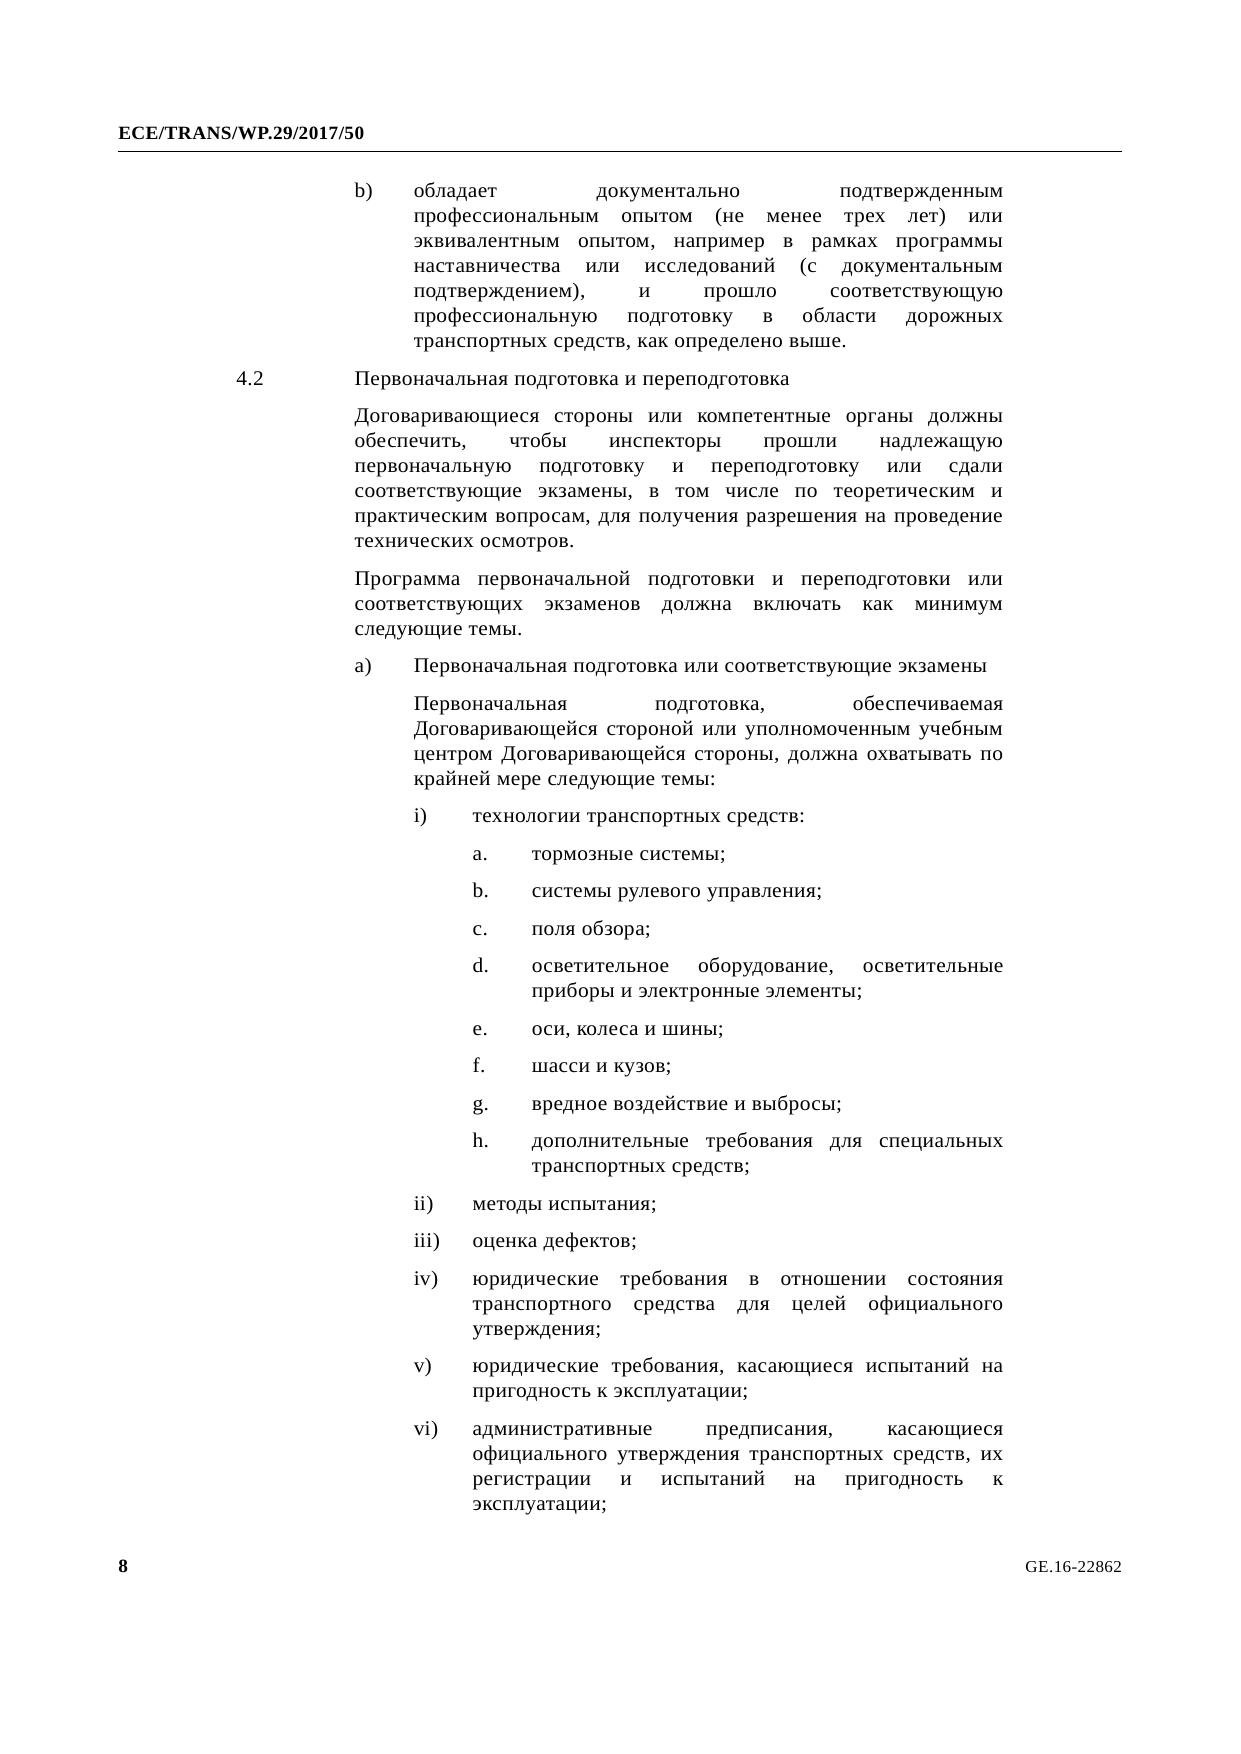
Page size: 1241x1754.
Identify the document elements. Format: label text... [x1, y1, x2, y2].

text d. осветительное оборудование, осветительные приборы и электронные элементы; [472, 952, 1004, 1002]
text v) юридические требования, касающиеся испытаний на пригодность к эксплуатации; [413, 1352, 1004, 1402]
text i) технологии транспортных средств: [413, 802, 1004, 827]
text Программа первоначальной подготовки и переподготовки или соответствующих экзаменов должна включать как минимум следующие темы. [236, 565, 1004, 640]
text ii) методы испытания; [413, 1190, 1004, 1215]
text h. дополнительные требования для специальных транспортных средств; [472, 1127, 1004, 1177]
text b. системы рулевого управления; [472, 877, 1004, 902]
text Договаривающиеся стороны или компетентные органы должны обеспечить, чтобы инспекторы прошли надлежащую первоначальную подготовку и переподготовку или сдали соответствующие экзамены, в том числе по теоретическим и практическим вопросам, для получения разрешения на проведение технических осмотров. [236, 402, 1004, 552]
text e. оси, колеса и шины; [472, 1015, 1004, 1040]
text iv) юридические требования в отношении состояния транспортного средства для целей официального утверждения; [413, 1265, 1004, 1340]
text b) обладает документально подтвержденным профессиональным опытом (не менее трех лет) или эквивалентным опытом, например в рамках программы наставничества или исследований (с документальным подтверждением), и прошло соответствующую профессиональную подготовку в области дорожных транспортных средств, как определено выше. [236, 177, 1004, 352]
text iii) оценка дефектов; [413, 1227, 1004, 1252]
text c. поля обзора; [472, 915, 1004, 940]
text f. шасси и кузов; [472, 1052, 1004, 1077]
text 4.2 Первоначальная подготовка и переподготовка [236, 365, 1004, 390]
text vi) административные предписания, касающиеся официального утверждения транспортных средств, их регистрации и испытаний на пригодность к эксплуатации; [413, 1415, 1004, 1515]
text Первоначальная подготовка, обеспечиваемая Договаривающейся стороной или уполномоченным учебным центром Договаривающейся стороны, должна охватывать по крайней мере следующие темы: [354, 690, 1004, 790]
text a) Первоначальная подготовка или соответствующие экзамены [236, 652, 1004, 677]
text a. тормозные системы; [472, 840, 1004, 865]
text g. вредное воздействие и выбросы; [472, 1090, 1004, 1115]
